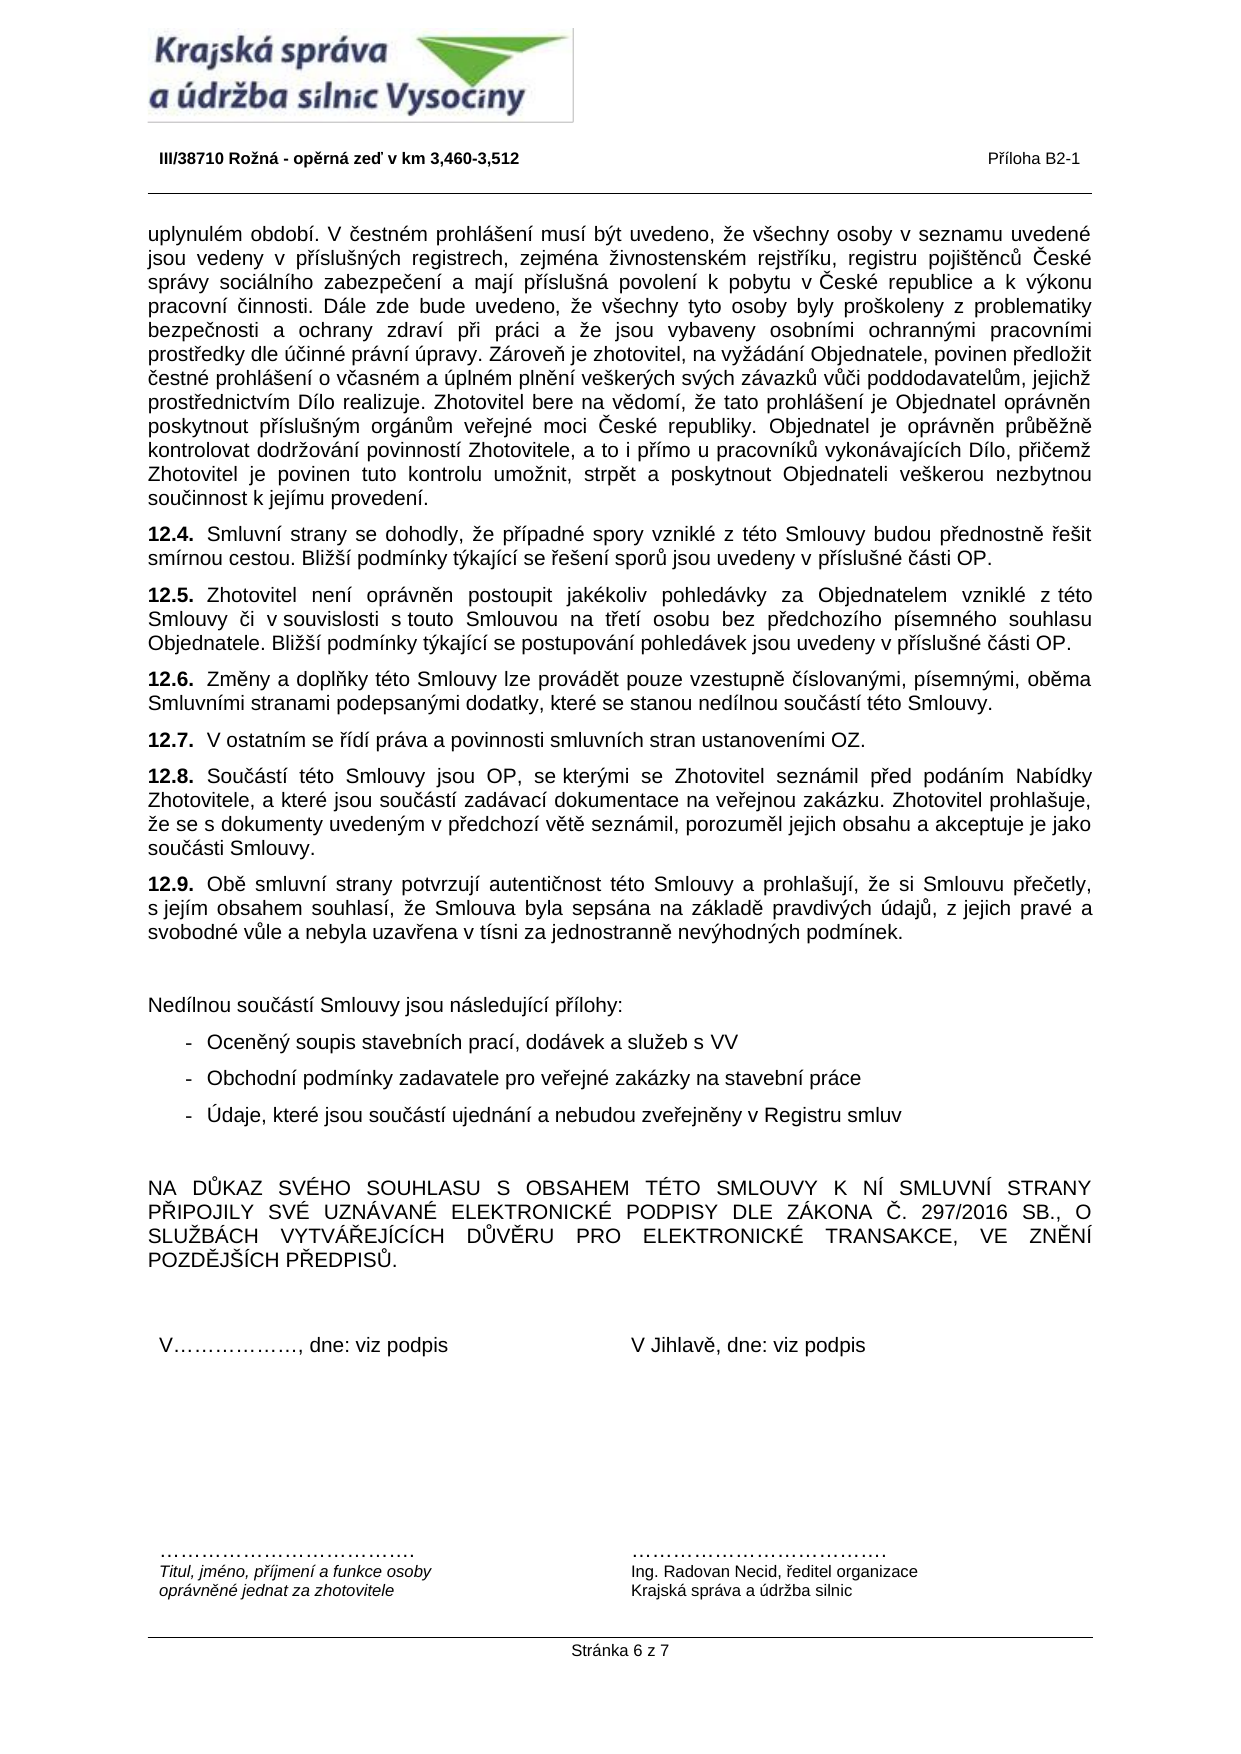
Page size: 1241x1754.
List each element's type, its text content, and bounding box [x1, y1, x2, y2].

table_header V Jihlavě, dne: viz podpis [620, 1321, 1092, 1370]
list Změny a doplňky této Smlouvy lze provádět pouze vzestupně číslovanými, písemnými, oběma Smluvními stranami podepsanými dodatky, které se stanou nedílnou součástí této Smlouvy. [148, 667, 1093, 715]
text NA DŮKAZ SVÉHO SOUHLASU S OBSAHEM TÉTO smlouvy K NÍ SMLUVNÍ STRANY PŘIPOJILY SVÉ UZNÁVANÉ ELEKTRONICKÉ PODPISY DLE ZÁKONA Č. 297/2016 SB., O SLUŽBÁCH VYTVÁŘEJÍCÍCH DŮVĚRU PRO ELEKTRONICKÉ TRANSAKCE, VE ZNĚNÍ POZDĚJŠÍCH PŘEDPISŮ. [148, 1176, 1093, 1272]
list Zhotovitel není oprávněn postoupit jakékoliv pohledávky za Objednatelem vzniklé z této Smlouvy či v souvislosti s touto Smlouvou na třetí osobu bez předchozího písemného souhlasu Objednatele. Bližší podmínky týkající se postupování pohledávek jsou uvedeny v příslušné části OP. [148, 583, 1093, 654]
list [148, 222, 1093, 510]
text Nedílnou součástí Smlouvy jsou následující přílohy: [148, 993, 1093, 1017]
list Obě smluvní strany potvrzují autentičnost této Smlouvy a prohlašují, že si Smlouvu přečetly, s jejím obsahem souhlasí, že Smlouva byla sepsána na základě pravdivých údajů, z jejich pravé a svobodné vůle a nebyla uzavřena v tísni za jednostranně nevýhodných podmínek. [148, 872, 1093, 944]
list Smluvní strany se dohodly, že případné spory vzniklé z této Smlouvy budou přednostně řešit smírnou cestou. Bližší podmínky týkající se řešení sporů jsou uvedeny v příslušné části OP. [148, 522, 1093, 570]
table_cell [148, 1370, 619, 1600]
list V ostatním se řídí práva a povinnosti smluvních stran ustanoveními OZ. [148, 727, 1093, 751]
list Údaje, které jsou součástí ujednání a nebudou zveřejněny v Registru smluv [185, 1103, 1093, 1127]
list Oceněný soupis stavebních prací, dodávek a služeb s VV [185, 1029, 1093, 1054]
list Obchodní podmínky zadavatele pro veřejné zakázky na stavební práce [185, 1066, 1093, 1090]
table_header V………………, dne: viz podpis [148, 1321, 619, 1370]
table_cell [620, 1370, 1092, 1600]
picture [147, 28, 574, 124]
list Součástí této Smlouvy jsou OP, se kterými se Zhotovitel seznámil před podáním Nabídky Zhotovitele, a které jsou součástí zadávací dokumentace na veřejnou zakázku. Zhotovitel prohlašuje, že se s dokumenty uvedeným v předchozí větě seznámil, porozuměl jejich obsahu a akceptuje je jako součásti Smlouvy. [148, 764, 1093, 860]
